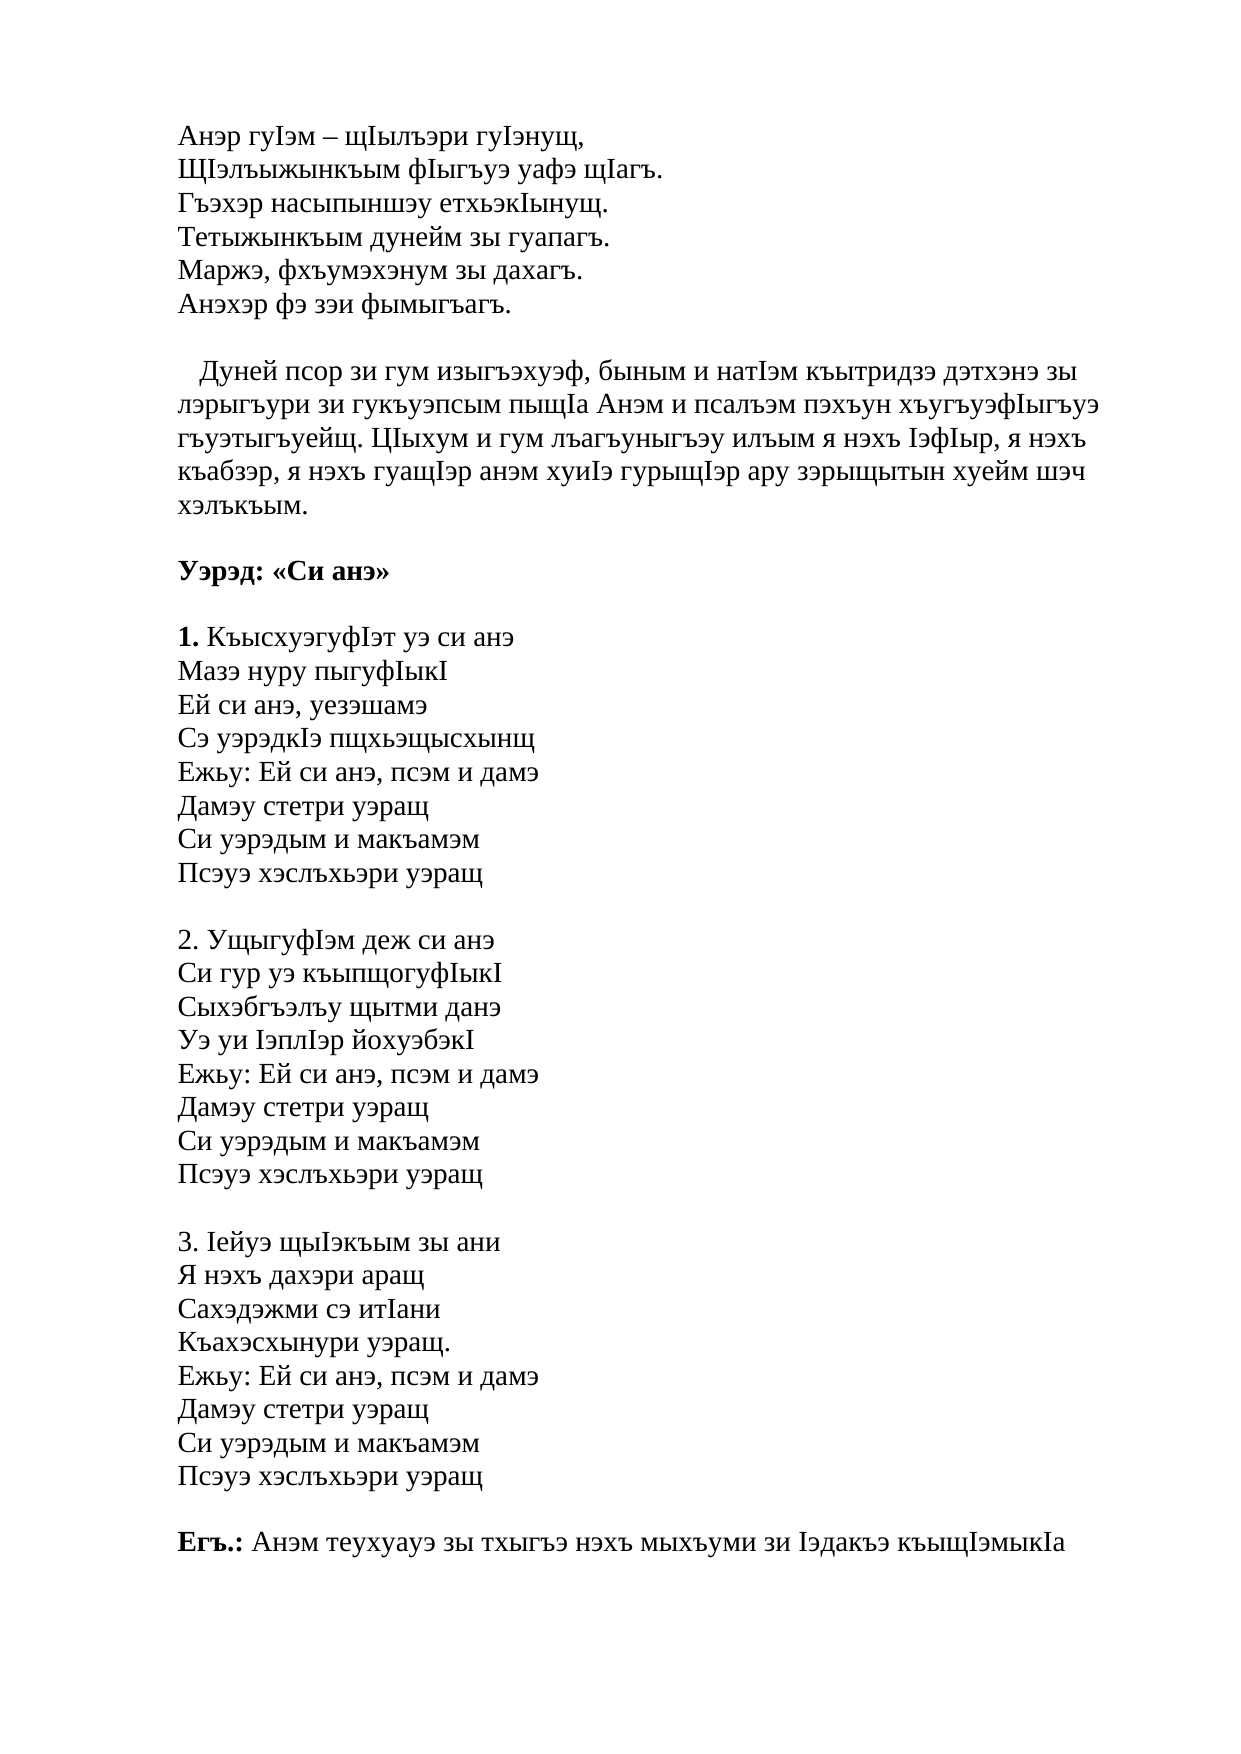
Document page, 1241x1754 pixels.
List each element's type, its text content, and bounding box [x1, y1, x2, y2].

text Тетыжынкъым дунейм зы гуапагъ. [177, 219, 1152, 252]
text Я нэхъ дахэри аращ [177, 1257, 1152, 1291]
text Ежьу: Ей си анэ, псэм и дамэ [177, 1056, 1152, 1089]
text Уэрэд: «Си анэ» [177, 553, 1152, 587]
text 3. Iейуэ щыIэкъым зы ани [177, 1224, 1152, 1257]
text Ежьу: Ей си анэ, псэм и дамэ [177, 754, 1152, 788]
text Дамэу стетри уэращ [177, 1391, 1152, 1425]
text Уэ уи IэплIэр йохуэбэкI [177, 1022, 1152, 1056]
text Сахэдэжми сэ итIани [177, 1291, 1152, 1324]
text Егъ.: Анэм теухуауэ зы тхыгъэ нэхъ мыхъуми зи Iэдакъэ къыщIэмыкIа [177, 1524, 1152, 1558]
text Сыхэбгъэлъу щытми данэ [177, 989, 1152, 1022]
text Дамэу стетри уэращ [177, 1089, 1152, 1123]
text Си уэрэдым и макъамэм [177, 821, 1152, 855]
text Ей си анэ, уезэшамэ [177, 687, 1152, 721]
text Мазэ нуру пыгуфIыкI [177, 653, 1152, 687]
text Анэхэр фэ зэи фымыгъагъ. [177, 286, 1152, 319]
text Анэр гуIэм – щIылъэри гуIэнущ, [177, 118, 1152, 152]
text Дамэу стетри уэращ [177, 788, 1152, 821]
text Маржэ, фхъумэхэнум зы дахагъ. [177, 252, 1152, 286]
text Гъэхэр насыпыншэу етхьэкIынущ. [177, 185, 1152, 219]
text ЩIэлъыжынкъым фIыгъуэ уафэ щIагъ. [177, 152, 1152, 185]
text Псэуэ хэслъхьэри уэращ [177, 1157, 1152, 1190]
text Къахэсхынури уэращ. [177, 1324, 1152, 1358]
text Си гур уэ къыпщогуфIыкI [177, 955, 1152, 989]
text Ежьу: Ей си анэ, псэм и дамэ [177, 1358, 1152, 1391]
text Си уэрэдым и макъамэм [177, 1425, 1152, 1458]
text 1. КъысхуэгуфIэт уэ си анэ [177, 619, 1152, 653]
text Си уэрэдым и макъамэм [177, 1123, 1152, 1157]
text Сэ уэрэдкIэ пщхьэщысхынщ [177, 721, 1152, 754]
text 2. УщыгуфIэм деж си анэ [177, 922, 1152, 955]
text Псэуэ хэслъхьэри уэращ [177, 1458, 1152, 1492]
text Дуней псор зи гум изыгъэхуэф, быным и натIэм къытридзэ дэтхэнэ зы лэрыгъури зи гукъуэпсым пыщIа Анэм и псалъэм пэхъун хъугъуэфIыгъуэ гъуэтыгъуейщ. ЦIыхум и гум лъагъуныгъэу илъым я нэхъ IэфIыр, я нэхъ къабзэр, я нэхъ гуащIэр анэм хуиIэ гурыщIэр ару зэрыщытын хуейм шэч хэлъкъым. [177, 353, 1152, 521]
text Псэуэ хэслъхьэри уэращ [177, 855, 1152, 888]
